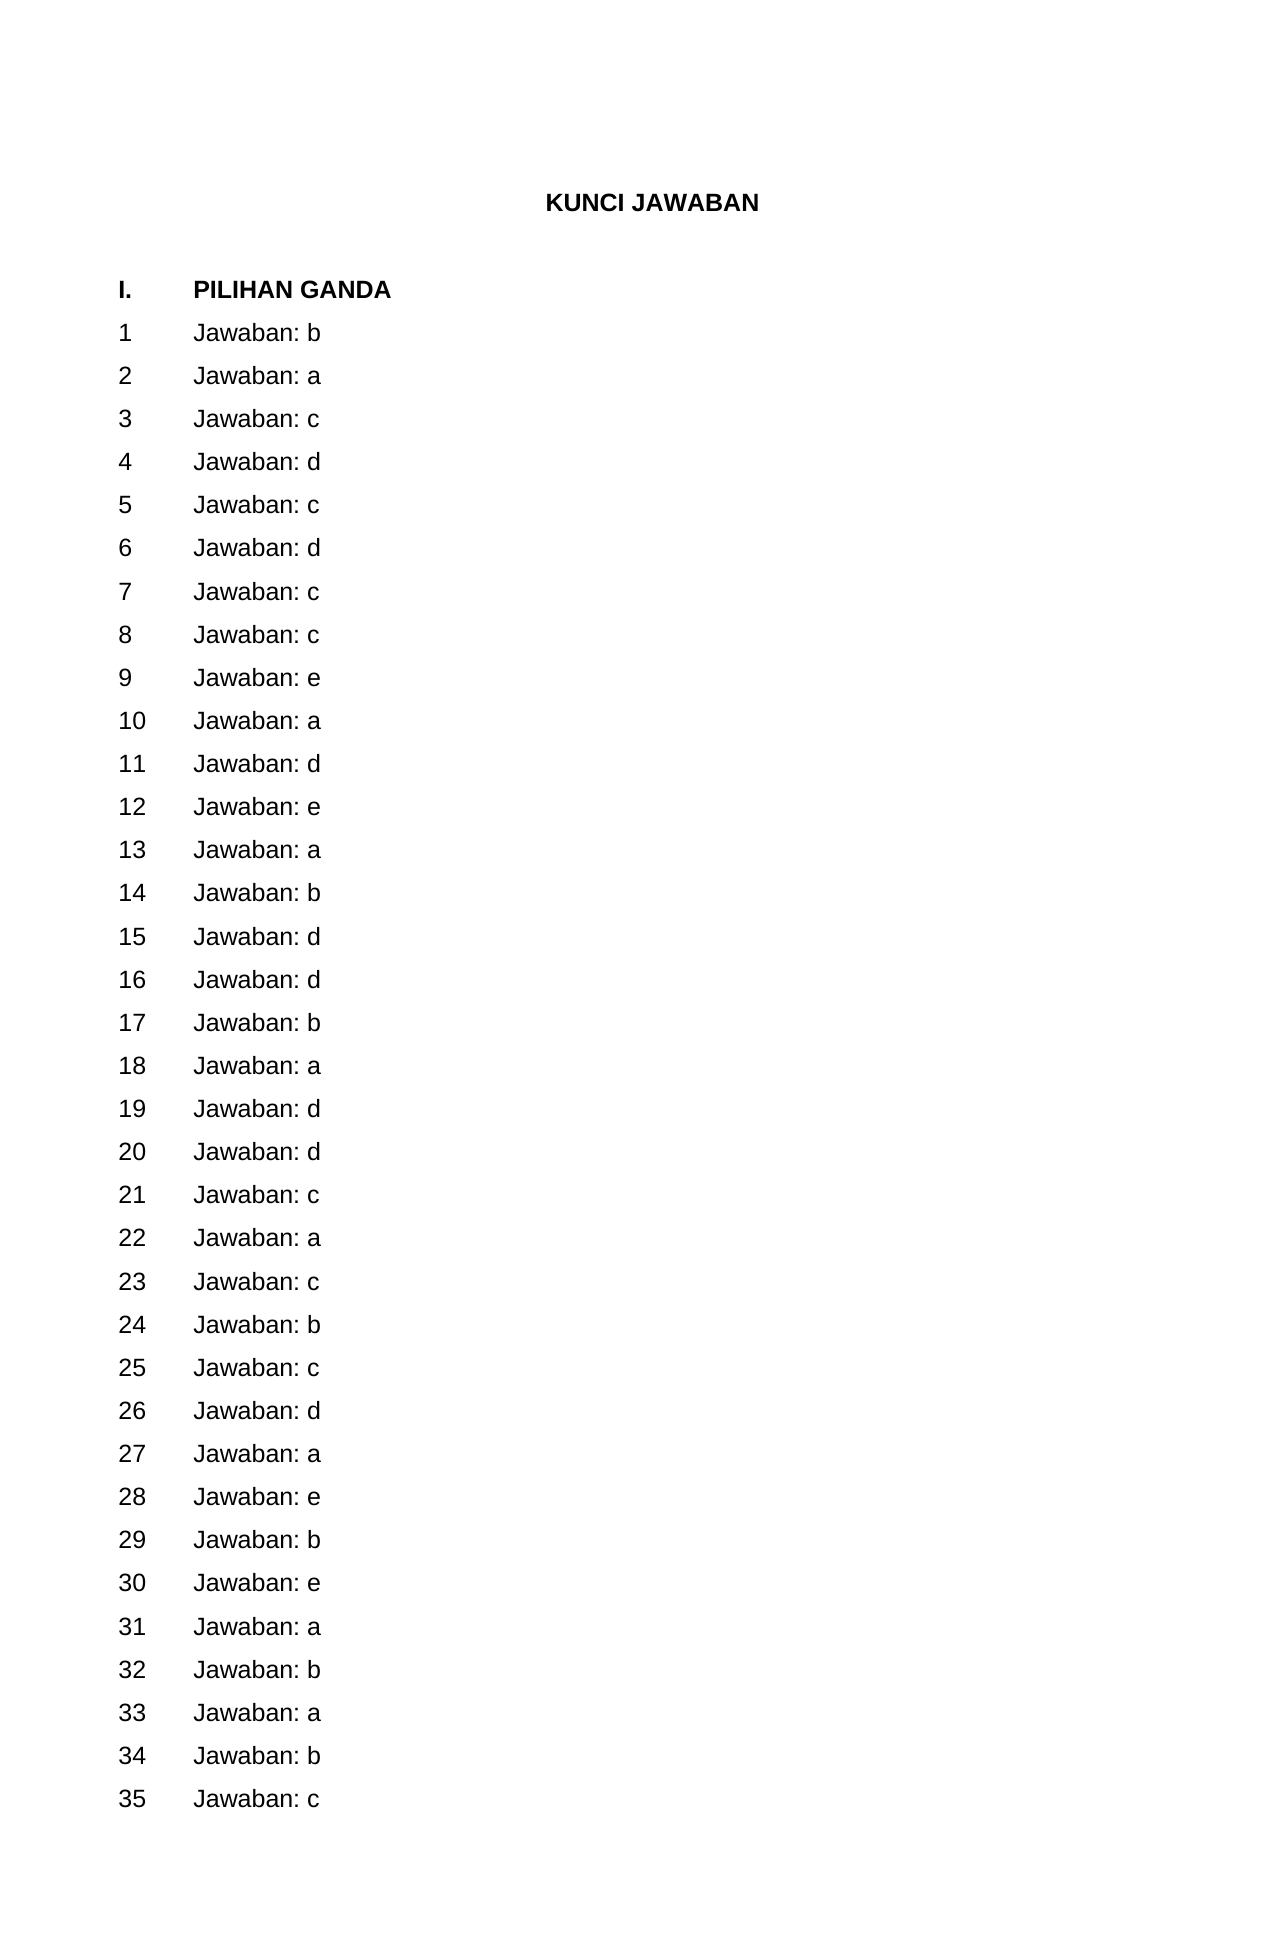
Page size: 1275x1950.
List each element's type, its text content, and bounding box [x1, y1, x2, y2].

text 4 Jawaban: d [118, 447, 1186, 476]
text KUNCI JAWABAN [118, 188, 1186, 217]
text 1 Jawaban: b [118, 318, 1186, 347]
text 9 Jawaban: e [118, 663, 1186, 692]
text 5 Jawaban: c [118, 490, 1186, 519]
text 26 Jawaban: d [118, 1396, 1186, 1425]
text 20 Jawaban: d [118, 1137, 1186, 1166]
text 23 Jawaban: c [118, 1267, 1186, 1295]
text 6 Jawaban: d [118, 533, 1186, 562]
text 15 Jawaban: d [118, 922, 1186, 950]
list PILIHAN GANDA [118, 275, 1186, 303]
text 16 Jawaban: d [118, 965, 1186, 993]
text 30 Jawaban: e [118, 1568, 1186, 1597]
text 2 Jawaban: a [118, 361, 1186, 390]
text 8 Jawaban: c [118, 620, 1186, 648]
text 11 Jawaban: d [118, 749, 1186, 778]
text 7 Jawaban: c [118, 577, 1186, 605]
text 29 Jawaban: b [118, 1525, 1186, 1554]
text 10 Jawaban: a [118, 706, 1186, 735]
text 25 Jawaban: c [118, 1353, 1186, 1382]
text 12 Jawaban: e [118, 792, 1186, 821]
text 27 Jawaban: a [118, 1439, 1186, 1468]
text 13 Jawaban: a [118, 835, 1186, 864]
text 19 Jawaban: d [118, 1094, 1186, 1123]
text 22 Jawaban: a [118, 1223, 1186, 1252]
text 28 Jawaban: e [118, 1482, 1186, 1511]
text 32 Jawaban: b [118, 1655, 1186, 1683]
text 24 Jawaban: b [118, 1310, 1186, 1338]
text 34 Jawaban: b [118, 1741, 1186, 1770]
text 3 Jawaban: c [118, 404, 1186, 433]
text 17 Jawaban: b [118, 1008, 1186, 1037]
text 35 Jawaban: c [118, 1784, 1186, 1813]
text 18 Jawaban: a [118, 1051, 1186, 1080]
text 21 Jawaban: c [118, 1180, 1186, 1209]
text 33 Jawaban: a [118, 1698, 1186, 1727]
text 31 Jawaban: a [118, 1612, 1186, 1640]
text 14 Jawaban: b [118, 878, 1186, 907]
